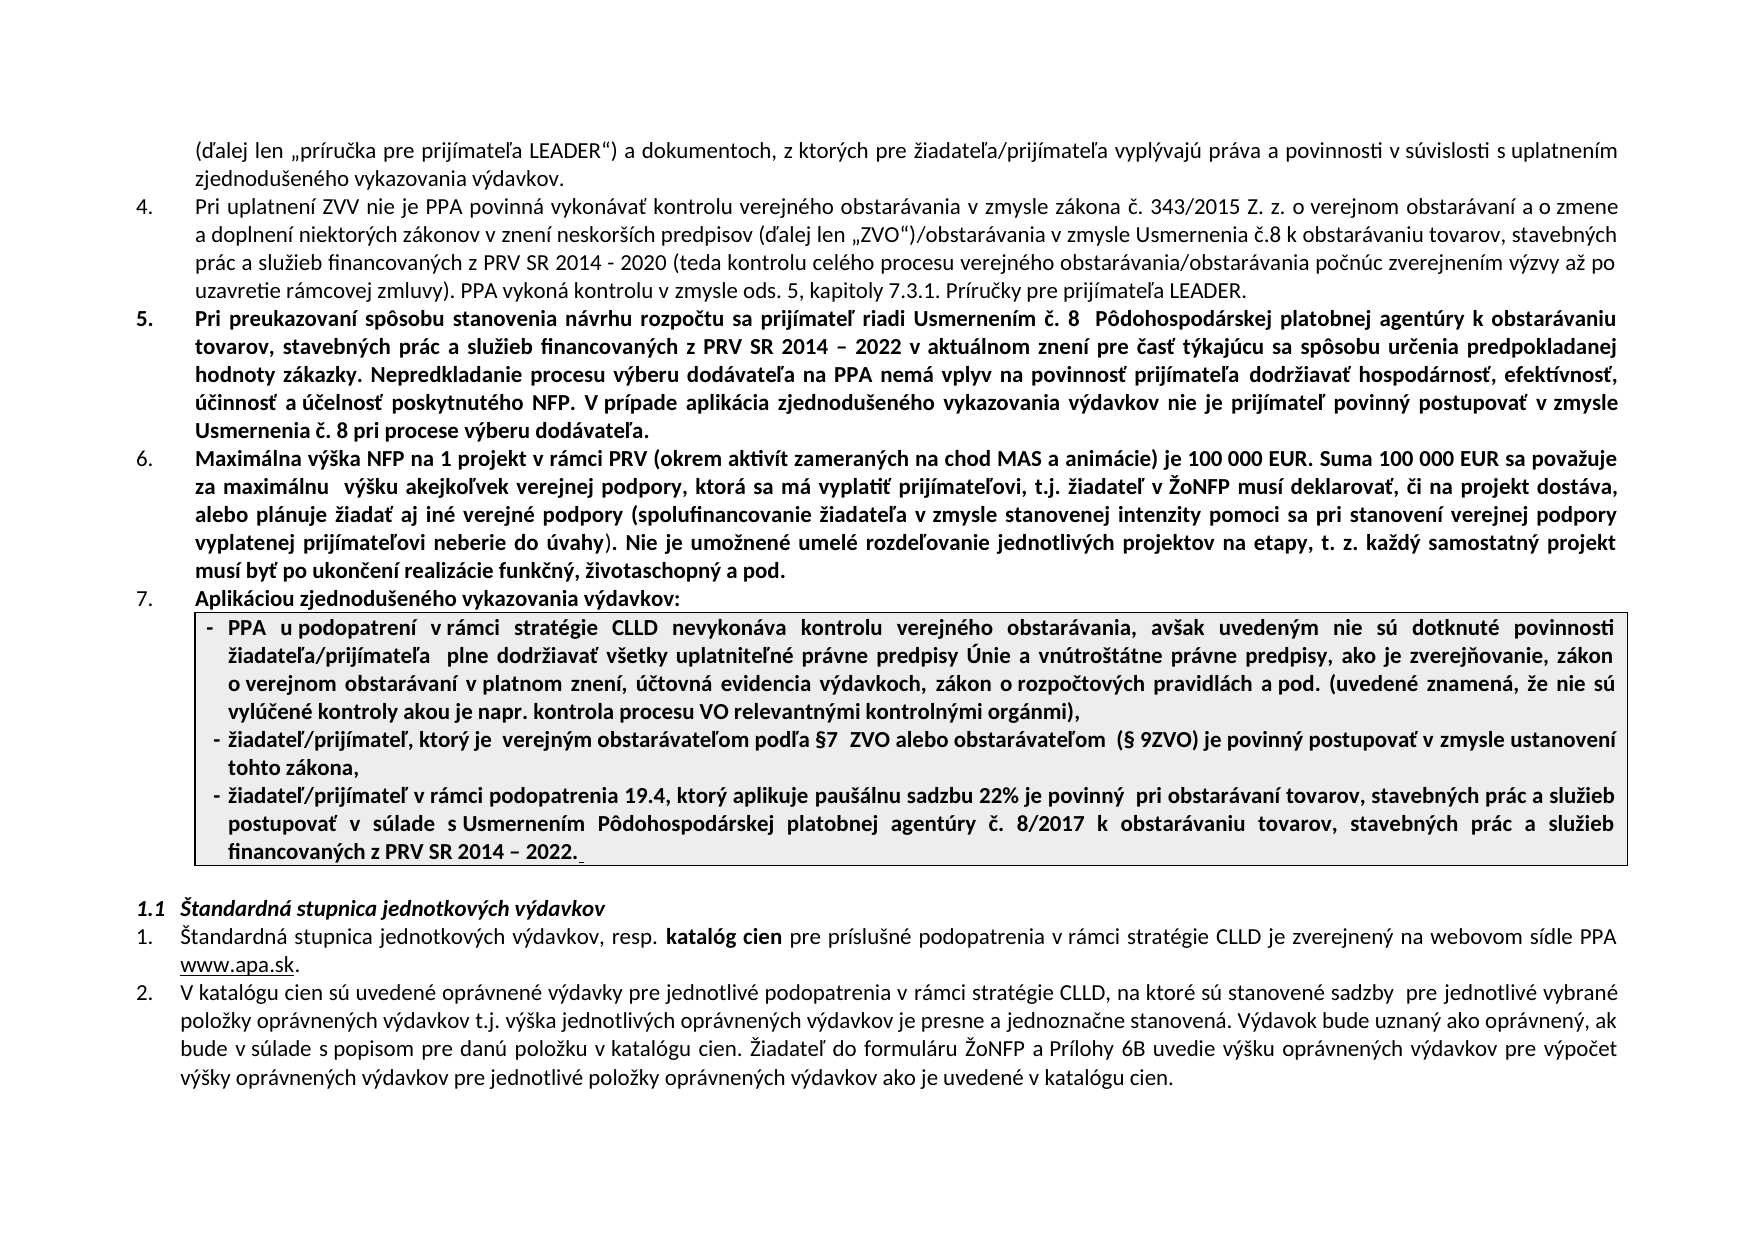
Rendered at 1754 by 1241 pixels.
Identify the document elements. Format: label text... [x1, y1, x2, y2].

list V katalógu cien sú uvedené oprávnené výdavky pre jednotlivé podopatrenia v rámci stratégie CLLD, na ktoré sú stanovené sadzby pre jednotlivé vybrané položky oprávnených výdavkov t.j. výška jednotlivých oprávnených výdavkov je presne a jednoznačne stanovená. Výdavok bude uznaný ako oprávnený, ak bude v súlade s popisom pre danú položku v katalógu cien. Žiadateľ do formuláru ŽoNFP a Prílohy 6B uvedie výšku oprávnených výdavkov pre výpočet výšky oprávnených výdavkov pre jednotlivé položky oprávnených výdavkov ako je uvedené v katalógu cien. [136, 978, 1618, 1091]
table_header PPA u podopatrení v rámci stratégie CLLD nevykonáva kontrolu verejného obstarávania, avšak uvedeným nie sú dotknuté povinnosti žiadateľa/prijímateľa plne dodržiavať všetky uplatniteľné právne predpisy Únie a vnútroštátne právne predpisy, ako je zverejňovanie, zákon o verejnom obstarávaní v platnom znení, účtovná evidencia výdavkoch, zákon o rozpočtových pravidlách a pod. (uvedené znamená, že nie sú vylúčené kontroly akou je napr. kontrola procesu VO relevantnými kontrolnými orgánmi), žiadateľ/prijímateľ, ktorý je verejným obstarávateľom podľa §7 ZVO alebo obstarávateľom (§ 9ZVO) je povinný postupovať v zmysle ustanovení tohto zákona, žiadateľ/prijímateľ v rámci podopatrenia 19.4, ktorý aplikuje paušálnu sadzbu 22% je povinný pri obstarávaní tovarov, stavebných prác a služieb postupovať v súlade s Usmernením Pôdohospodárskej platobnej agentúry č. 8/2017 k obstarávaniu tovarov, stavebných prác a služieb financovaných z PRV SR 2014 – 2022. [196, 613, 1627, 865]
list Maximálna výška NFP na 1 projekt v rámci PRV (okrem aktivít zameraných na chod MAS a animácie) je 100 000 EUR. Suma 100 000 EUR sa považuje za maximálnu výšku akejkoľvek verejnej podpory, ktorá sa má vyplatiť prijímateľovi, t.j. žiadateľ v ŽoNFP musí deklarovať, či na projekt dostáva, alebo plánuje žiadať aj iné verejné podpory (spolufinancovanie žiadateľa v zmysle stanovenej intenzity pomoci sa pri stanovení verejnej podpory vyplatenej prijímateľovi neberie do úvahy). Nie je umožnené umelé rozdeľovanie jednotlivých projektov na etapy, t. z. každý samostatný projekt musí byť po ukončení realizácie funkčný, životaschopný a pod. [136, 444, 1618, 584]
list Pri uplatnení ZVV nie je PPA povinná vykonávať kontrolu verejného obstarávania v zmysle zákona č. 343/2015 Z. z. o verejnom obstarávaní a o zmene a doplnení niektorých zákonov v znení neskorších predpisov (ďalej len „ZVO“)/obstarávania v zmysle Usmernenia č.8 k obstarávaniu tovarov, stavebných prác a služieb financovaných z PRV SR 2014 - 2020 (teda kontrolu celého procesu verejného obstarávania/obstarávania počnúc zverejnením výzvy až po uzavretie rámcovej zmluvy). PPA vykoná kontrolu v zmysle ods. 5, kapitoly 7.3.1. Príručky pre prijímateľa LEADER. [136, 192, 1618, 304]
list Štandardná stupnica jednotkových výdavkov [136, 894, 1618, 922]
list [136, 136, 1618, 192]
list Aplikáciou zjednodušeného vykazovania výdavkov: [136, 584, 1618, 612]
list Pri preukazovaní spôsobu stanovenia návrhu rozpočtu sa prijímateľ riadi Usmernením č. 8 Pôdohospodárskej platobnej agentúry k obstarávaniu tovarov, stavebných prác a služieb financovaných z PRV SR 2014 – 2022 v aktuálnom znení pre časť týkajúcu sa spôsobu určenia predpokladanej hodnoty zákazky. Nepredkladanie procesu výberu dodávateľa na PPA nemá vplyv na povinnosť prijímateľa dodržiavať hospodárnosť, efektívnosť, účinnosť a účelnosť poskytnutého NFP. V prípade aplikácia zjednodušeného vykazovania výdavkov nie je prijímateľ povinný postupovať v zmysle Usmernenia č. 8 pri procese výberu dodávateľa. [136, 304, 1618, 444]
list Štandardná stupnica jednotkových výdavkov, resp. katalóg cien pre príslušné podopatrenia v rámci stratégie CLLD je zverejnený na webovom sídle PPA www.apa.sk. [136, 922, 1618, 978]
